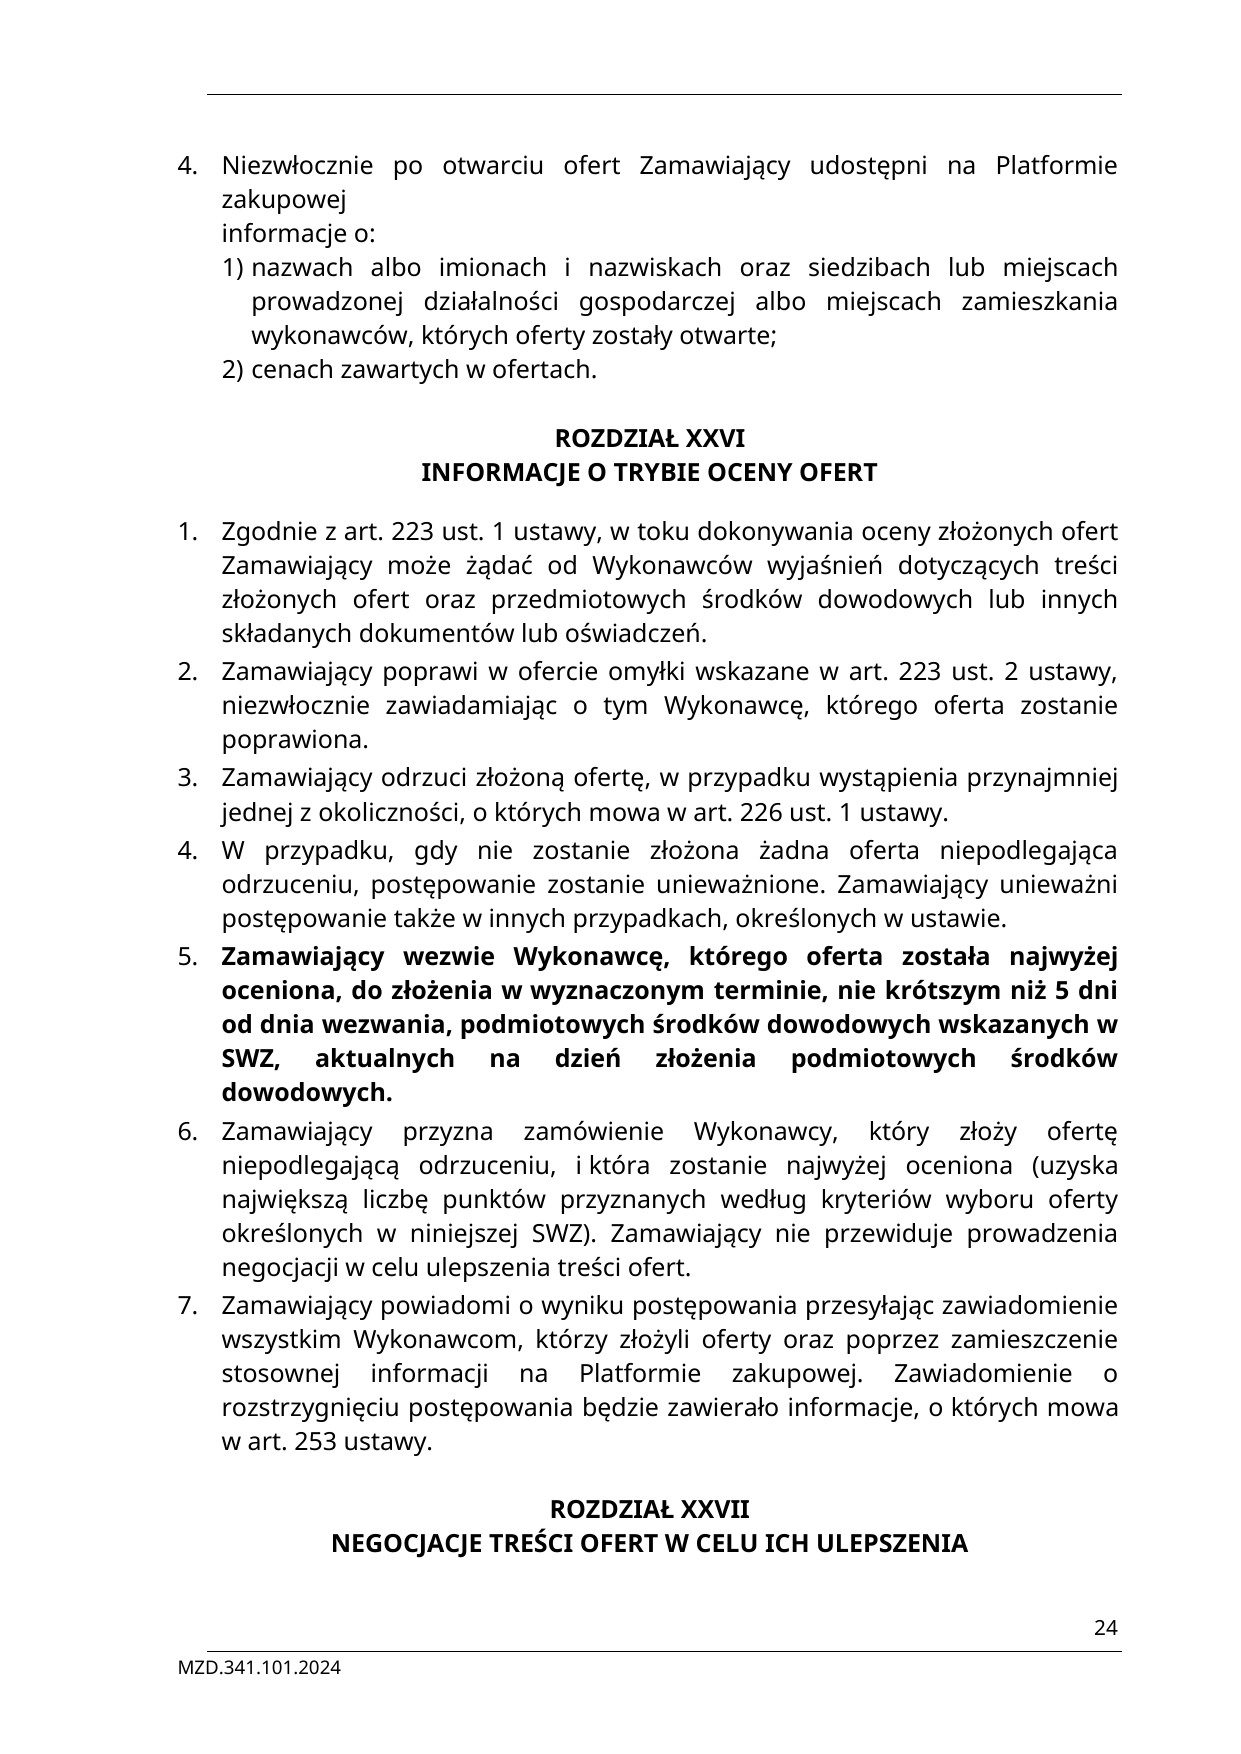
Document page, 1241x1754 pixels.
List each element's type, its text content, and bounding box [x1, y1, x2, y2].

list Zamawiający przyzna zamówienie Wykonawcy, który złoży ofertę niepodlegającą odrzuceniu, i która zostanie najwyżej oceniona (uzyska największą liczbę punktów przyznanych według kryteriów wyboru oferty określonych w niniejszej SWZ). Zamawiający nie przewiduje prowadzenia negocjacji w celu ulepszenia treści ofert. [177, 1113, 1119, 1283]
subtitle INFORMACJE O TRYBIE OCENY OFERT [177, 454, 1122, 488]
list W przypadku, gdy nie zostanie złożona żadna oferta niepodlegająca odrzuceniu, postępowanie zostanie unieważnione. Zamawiający unieważni postępowanie także w innych przypadkach, określonych w ustawie. [177, 832, 1119, 934]
list Zgodnie z art. 223 ust. 1 ustawy, w toku dokonywania oceny złożonych ofert Zamawiający może żądać od Wykonawców wyjaśnień dotyczących treści złożonych ofert oraz przedmiotowych środków dowodowych lub innych składanych dokumentów lub oświadczeń. [177, 513, 1119, 649]
list Zamawiający odrzuci złożoną ofertę, w przypadku wystąpienia przynajmniej jednej z okoliczności, o których mowa w art. 226 ust. 1 ustawy. [177, 760, 1119, 828]
subtitle ROZDZIAŁ XXVII [177, 1492, 1122, 1526]
list cenach zawartych w ofertach. [222, 352, 1119, 386]
list Zamawiający wezwie Wykonawcę, którego oferta została najwyżej oceniona, do złożenia w wyznaczonym terminie, nie krótszym niż 5 dni od dnia wezwania, podmiotowych środków dowodowych wskazanych w SWZ, aktualnych na dzień złożenia podmiotowych środków dowodowych. [177, 939, 1119, 1109]
list Zamawiający poprawi w ofercie omyłki wskazane w art. 223 ust. 2 ustawy, niezwłocznie zawiadamiając o tym Wykonawcę, którego oferta zostanie poprawiona. [177, 654, 1119, 756]
list Niezwłocznie po otwarciu ofert Zamawiający udostępni na Platformie zakupowej informacje o: [177, 148, 1119, 250]
subtitle NEGOCJACJE TREŚCI OFERT W CELU ICH ULEPSZENIA [177, 1526, 1122, 1560]
subtitle ROZDZIAŁ XXVI [177, 420, 1122, 454]
list Zamawiający powiadomi o wyniku postępowania przesyłając zawiadomienie wszystkim Wykonawcom, którzy złożyli oferty oraz poprzez zamieszczenie stosownej informacji na Platformie zakupowej. Zawiadomienie o rozstrzygnięciu postępowania będzie zawierało informacje, o których mowa w art. 253 ustawy. [177, 1288, 1119, 1458]
list nazwach albo imionach i nazwiskach oraz siedzibach lub miejscach prowadzonej działalności gospodarczej albo miejscach zamieszkania wykonawców, których oferty zostały otwarte; [222, 250, 1119, 352]
